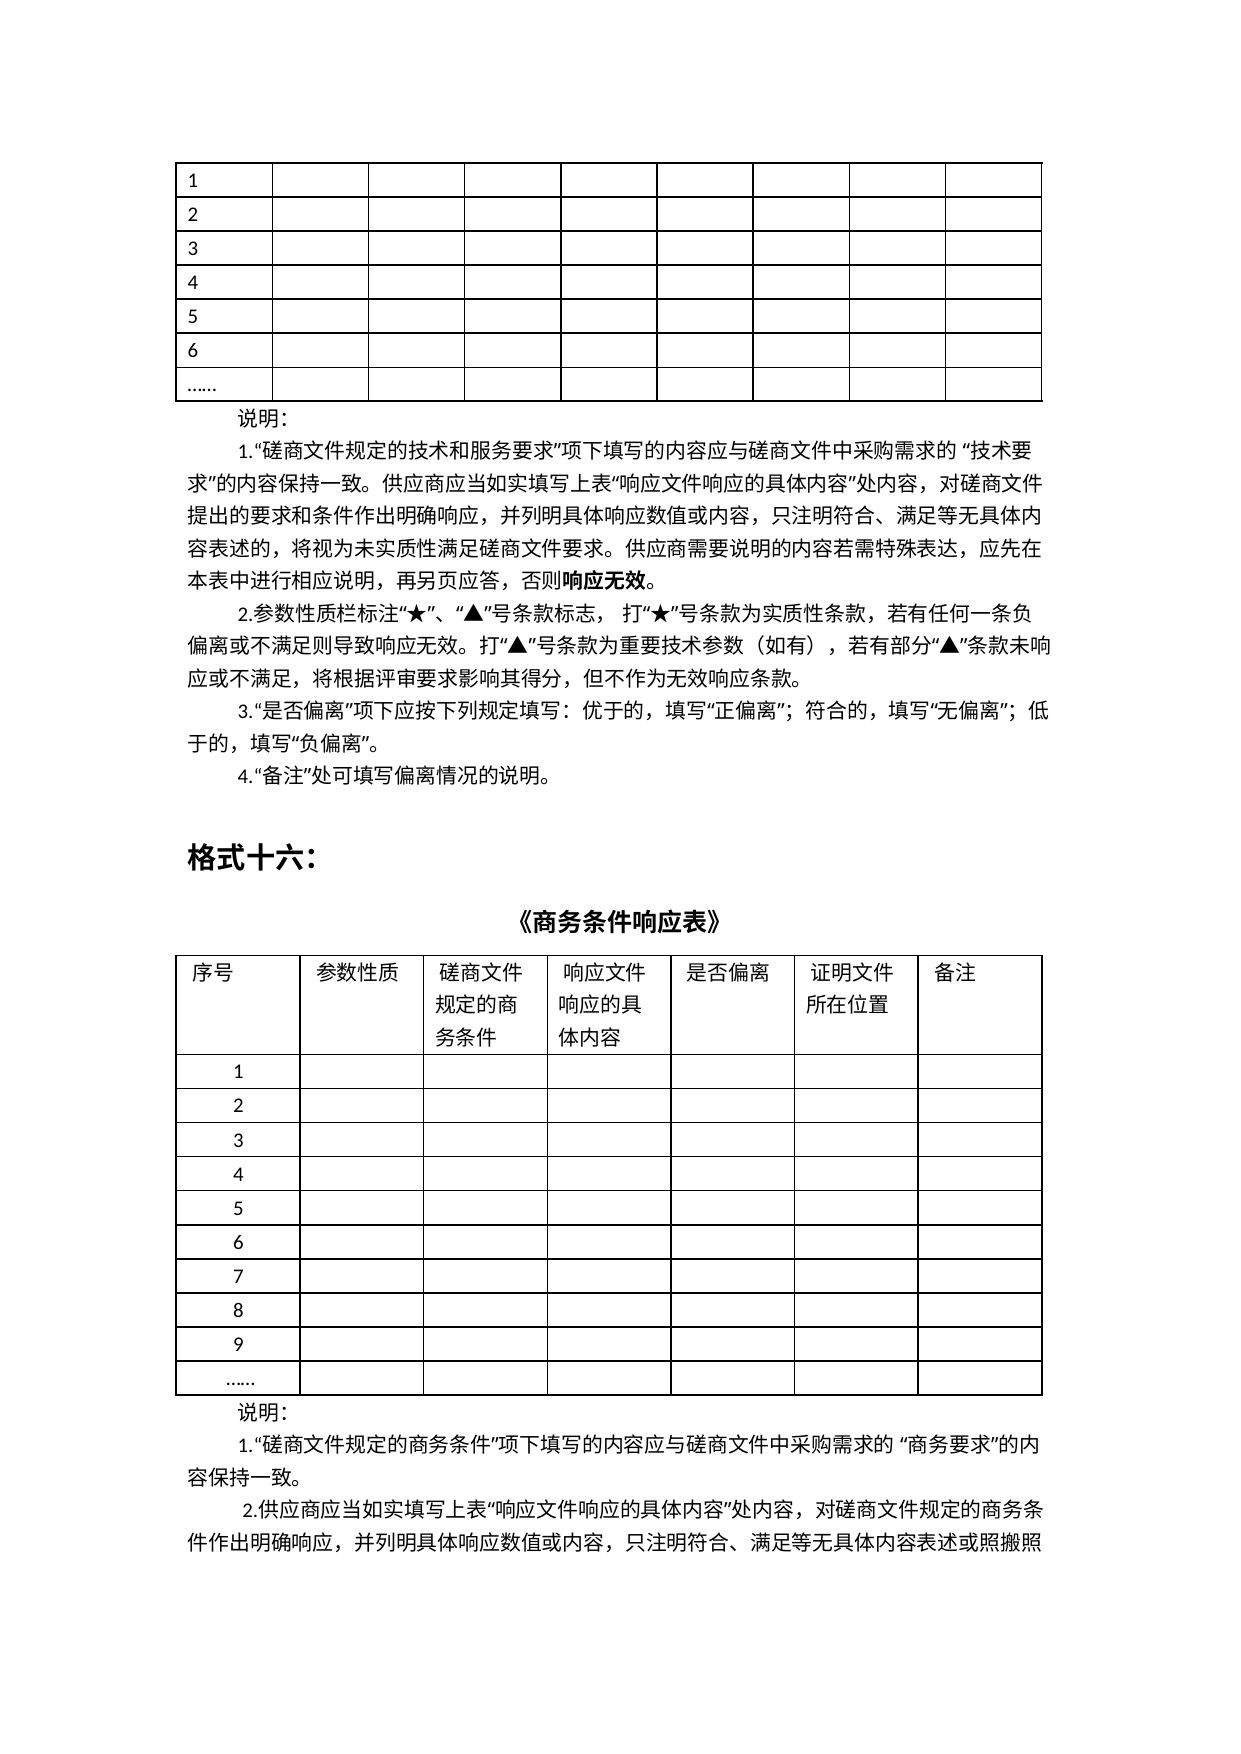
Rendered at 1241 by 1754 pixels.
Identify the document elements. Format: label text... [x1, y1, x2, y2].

table_cell [301, 1328, 423, 1360]
table_cell [795, 1157, 917, 1190]
table_cell [301, 1191, 423, 1224]
table_cell [658, 198, 752, 230]
table_cell [562, 164, 656, 196]
table_cell [754, 198, 849, 230]
table_cell [795, 1191, 917, 1224]
table_cell [850, 300, 945, 332]
table_cell [424, 1055, 547, 1088]
table_cell [754, 232, 849, 264]
text 说明： [187, 402, 1053, 434]
table_cell [850, 232, 945, 264]
table_header 磋商文件规定的商务条件 [424, 956, 547, 1053]
table_cell [301, 1089, 423, 1122]
table_cell [672, 1191, 794, 1224]
table_cell [946, 198, 1041, 230]
text 说明： [187, 1396, 1053, 1428]
table_header 备注 [919, 956, 1041, 1053]
table_cell [301, 1260, 423, 1292]
table_cell 3 [177, 1123, 299, 1156]
table_cell [369, 334, 464, 366]
table_cell [754, 164, 849, 196]
table_cell [273, 164, 368, 196]
table_cell [562, 334, 656, 366]
text 1.“磋商文件规定的商务条件”项下填写的内容应与磋商文件中采购需求的 “商务要求”的内容保持一致。 [187, 1428, 1053, 1493]
table_cell [672, 1055, 794, 1088]
table_cell [424, 1157, 547, 1190]
table_cell [301, 1294, 423, 1326]
table_cell [795, 1089, 917, 1122]
table_header 参数性质 [301, 956, 423, 1053]
table_cell [658, 368, 752, 400]
table_cell 1 [177, 1055, 299, 1088]
table_cell [369, 300, 464, 332]
table_cell [301, 1362, 423, 1394]
table_cell [562, 266, 656, 298]
table_cell [658, 164, 752, 196]
text 《商务条件响应表》 [187, 889, 1053, 954]
table_cell [672, 1226, 794, 1258]
table_cell [369, 164, 464, 196]
table_cell [424, 1294, 547, 1326]
table_cell [424, 1328, 547, 1360]
table_cell [548, 1294, 670, 1326]
table_cell 5 [177, 300, 272, 332]
table_cell [850, 368, 945, 400]
table_cell [465, 266, 560, 298]
table_cell [301, 1157, 423, 1190]
table_cell [548, 1157, 670, 1190]
table_cell [946, 334, 1041, 366]
table_cell [273, 266, 368, 298]
table_cell [548, 1328, 670, 1360]
table_cell [795, 1123, 917, 1156]
table_cell [424, 1123, 547, 1156]
table_cell [301, 1055, 423, 1088]
table_cell [919, 1362, 1041, 1394]
table_cell 4 [177, 266, 272, 298]
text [187, 1493, 1053, 1558]
table_cell [369, 368, 464, 400]
table_cell [465, 198, 560, 230]
table_cell [919, 1328, 1041, 1360]
table_cell [424, 1089, 547, 1122]
table_cell [548, 1123, 670, 1156]
table_cell [562, 368, 656, 400]
table_cell 7 [177, 1260, 299, 1292]
table_cell …… [177, 368, 272, 400]
table_cell [658, 300, 752, 332]
table_cell [919, 1191, 1041, 1224]
table_cell [850, 198, 945, 230]
text 2.参数性质栏标注“★”、“▲”号条款标志， 打“★”号条款为实质性条款，若有任何一条负偏离或不满足则导致响应无效。打“▲”号条款为重要技术参数（如有），若有部分“▲”条款未响应或不满足，将根据评审要求影响其得分，但不作为无效响应条款。 [187, 597, 1053, 694]
table_cell [919, 1260, 1041, 1292]
table_cell [754, 266, 849, 298]
table_cell [548, 1260, 670, 1292]
table_cell [795, 1260, 917, 1292]
table_cell [754, 334, 849, 366]
table_cell [672, 1362, 794, 1394]
table_cell 2 [177, 198, 272, 230]
table_cell [795, 1362, 917, 1394]
table_cell 9 [177, 1328, 299, 1360]
text 1.“磋商文件规定的技术和服务要求”项下填写的内容应与磋商文件中采购需求的 “技术要求”的内容保持一致。供应商应当如实填写上表“响应文件响应的具体内容”处内容，对磋商文件提出的要求和条件作出明确响应，并列明具体响应数值或内容，只注明符合、满足等无具体内容表述的，将视为未实质性满足磋商文件要求。供应商需要说明的内容若需特殊表达，应先在本表中进行相应说明，再另页应答，否则响应无效。 [187, 434, 1053, 597]
table_cell [946, 266, 1041, 298]
table_cell [548, 1055, 670, 1088]
table_cell [919, 1226, 1041, 1258]
table_cell [658, 334, 752, 366]
table_cell [658, 232, 752, 264]
table_cell [369, 198, 464, 230]
table_cell [465, 164, 560, 196]
table_cell [369, 266, 464, 298]
table_cell [672, 1328, 794, 1360]
table_cell [424, 1362, 547, 1394]
table_cell [919, 1294, 1041, 1326]
table_header 序号 [177, 956, 299, 1053]
table_cell 3 [177, 232, 272, 264]
table_cell [548, 1089, 670, 1122]
table_header 响应文件响应的具体内容 [548, 956, 670, 1053]
table_cell [273, 232, 368, 264]
table_cell [754, 368, 849, 400]
table_cell [548, 1191, 670, 1224]
table_cell [424, 1191, 547, 1224]
table_cell [658, 266, 752, 298]
table_cell [273, 334, 368, 366]
table_cell [672, 1123, 794, 1156]
table_cell [562, 198, 656, 230]
table_cell [672, 1260, 794, 1292]
table_cell [562, 232, 656, 264]
table_cell [548, 1362, 670, 1394]
table_cell [919, 1123, 1041, 1156]
table_cell [465, 368, 560, 400]
table_cell [946, 300, 1041, 332]
table_cell 6 [177, 1226, 299, 1258]
table_cell [273, 198, 368, 230]
table_cell [795, 1328, 917, 1360]
table_cell [273, 300, 368, 332]
table_cell [301, 1226, 423, 1258]
table_cell [672, 1157, 794, 1190]
table_cell [946, 232, 1041, 264]
table_cell …… [177, 1362, 299, 1394]
table_cell [795, 1055, 917, 1088]
table_cell [562, 300, 656, 332]
table_cell [672, 1089, 794, 1122]
table_cell [672, 1294, 794, 1326]
table_cell [548, 1226, 670, 1258]
text 格式十六： [187, 824, 1053, 889]
text 3.“是否偏离”项下应按下列规定填写：优于的，填写“正偏离”；符合的，填写“无偏离”；低于的，填写“负偏离”。 [187, 694, 1053, 759]
table_cell [301, 1123, 423, 1156]
table_header 是否偏离 [672, 956, 794, 1053]
table_cell [795, 1294, 917, 1326]
table_cell [919, 1157, 1041, 1190]
table_cell [273, 368, 368, 400]
table_cell [946, 164, 1041, 196]
table_cell 8 [177, 1294, 299, 1326]
table_cell 1 [177, 164, 272, 196]
table_cell 5 [177, 1191, 299, 1224]
table_cell 6 [177, 334, 272, 366]
table_cell [465, 300, 560, 332]
text 4.“备注”处可填写偏离情况的说明。 [187, 759, 1053, 792]
table_cell [424, 1226, 547, 1258]
table_header 证明文件所在位置 [795, 956, 917, 1053]
table_cell [465, 232, 560, 264]
table_cell 4 [177, 1157, 299, 1190]
table_cell [919, 1055, 1041, 1088]
table_cell [919, 1089, 1041, 1122]
table_cell 2 [177, 1089, 299, 1122]
table_cell [465, 334, 560, 366]
table_cell [795, 1226, 917, 1258]
table_cell [424, 1260, 547, 1292]
table_cell [850, 164, 945, 196]
table_cell [369, 232, 464, 264]
table_cell [850, 334, 945, 366]
table_cell [946, 368, 1041, 400]
table_cell [850, 266, 945, 298]
table_cell [754, 300, 849, 332]
